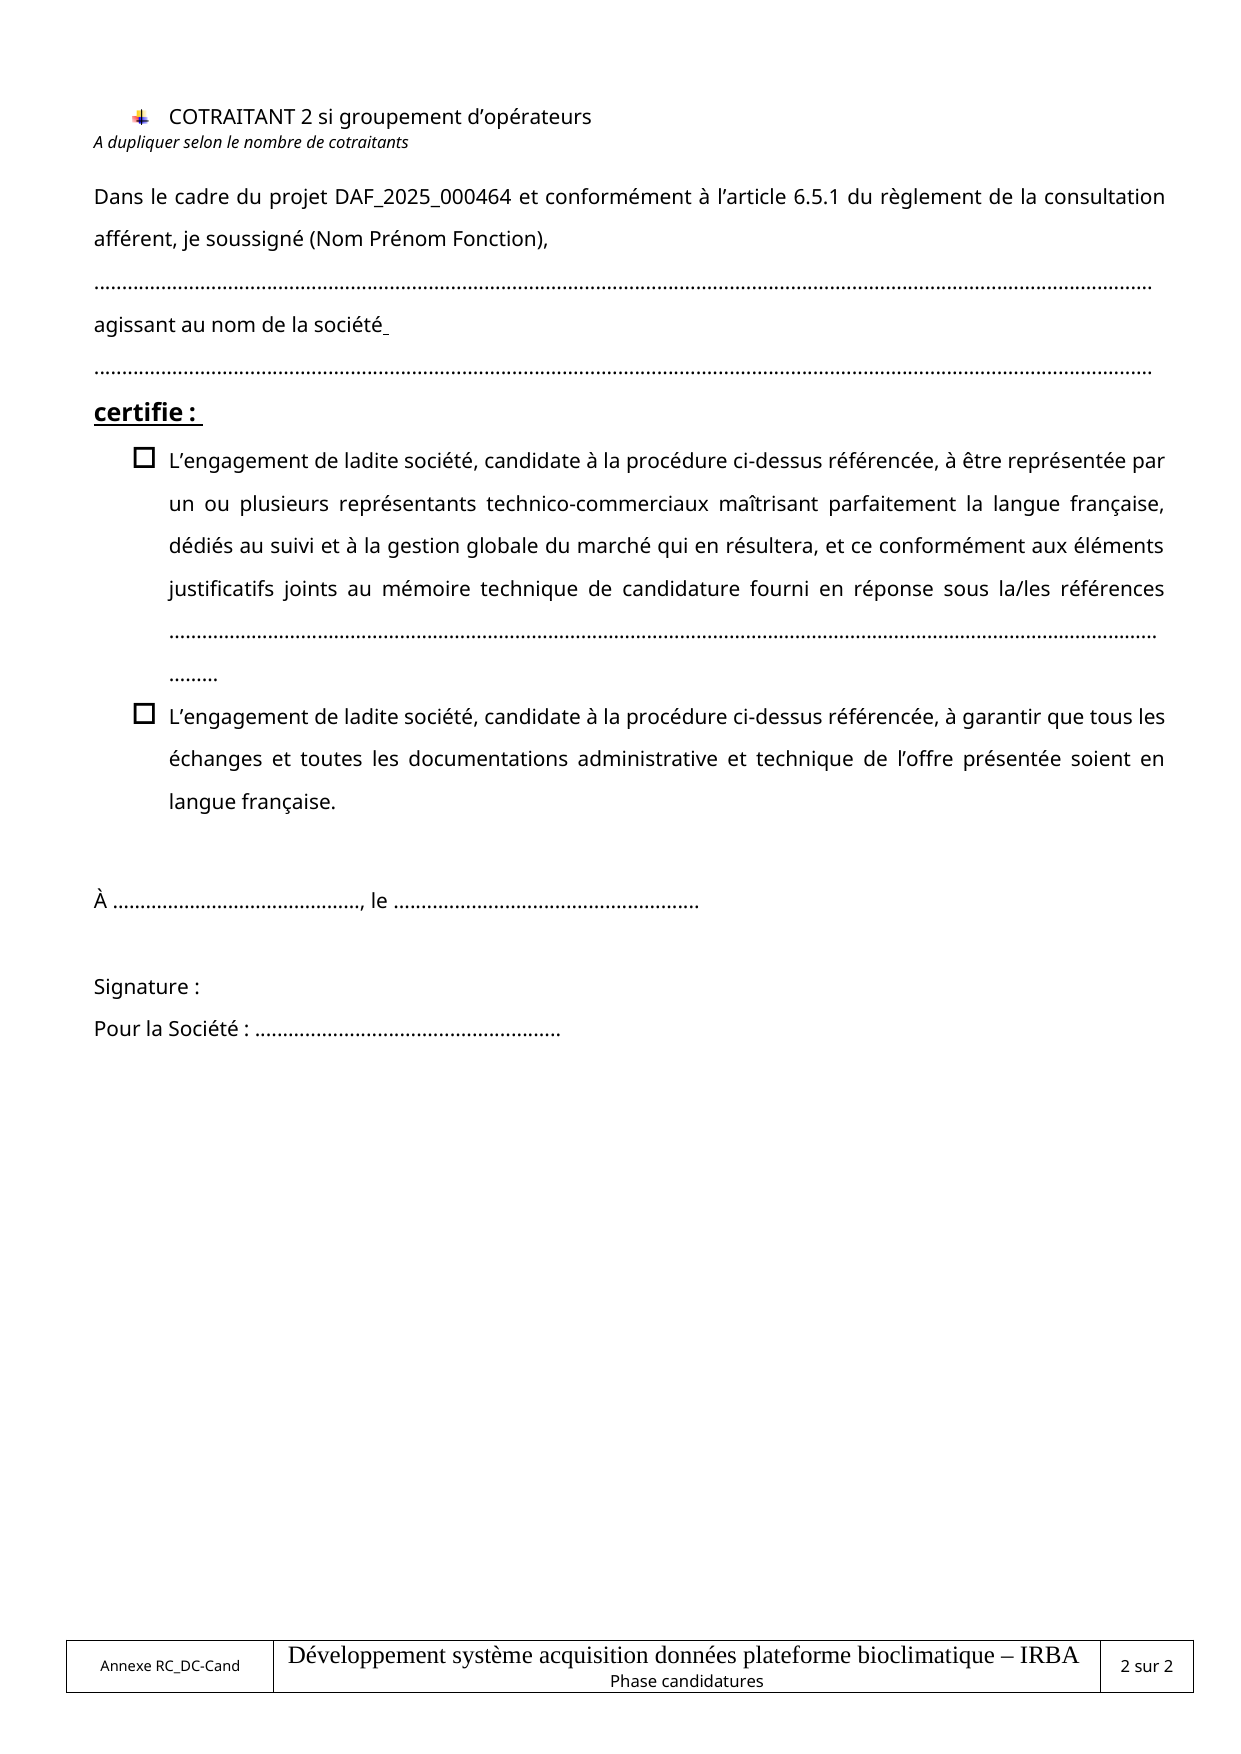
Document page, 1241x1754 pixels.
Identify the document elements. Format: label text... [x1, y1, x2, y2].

text Dans le cadre du projet DAF_2025_000464 et conformément à l’article 6.5.1 du règlement de la consultation afférent, je soussigné (Nom Prénom Fonction), [94, 182, 1166, 253]
list A dupliquer selon le nombre de cotraitants [94, 131, 1166, 153]
text .............................................................................................................................................................................................. [94, 352, 1166, 381]
list L’engagement de ladite société, candidate à la procédure ci-dessus référencée, à garantir que tous les échanges et toutes les documentations administrative et technique de l’offre présentée soient en langue française. [131, 702, 1166, 816]
text À ………………………………………, le ....................................................... [94, 887, 1166, 915]
text .............................................................................................................................................................................................. [94, 267, 1166, 296]
list L’engagement de ladite société, candidate à la procédure ci-dessus référencée, à être représentée par un ou plusieurs représentants technico-commerciaux maîtrisant parfaitement la langue française, dédiés au suivi et à la gestion globale du marché qui en résultera, et ce conformément aux éléments justificatifs joints au mémoire technique de candidature fourni en réponse sous la/les références ……………………………………………………………………………………………………………………………………………………………………… [131, 446, 1166, 688]
picture [132, 108, 149, 125]
text Signature : [94, 972, 1166, 1000]
text agissant au nom de la société [94, 310, 1166, 338]
list COTRAITANT 2 si groupement d’opérateurs [131, 102, 1166, 131]
text certifie : [94, 395, 1166, 429]
text Pour la Société : ....................................................... [94, 1014, 1166, 1043]
